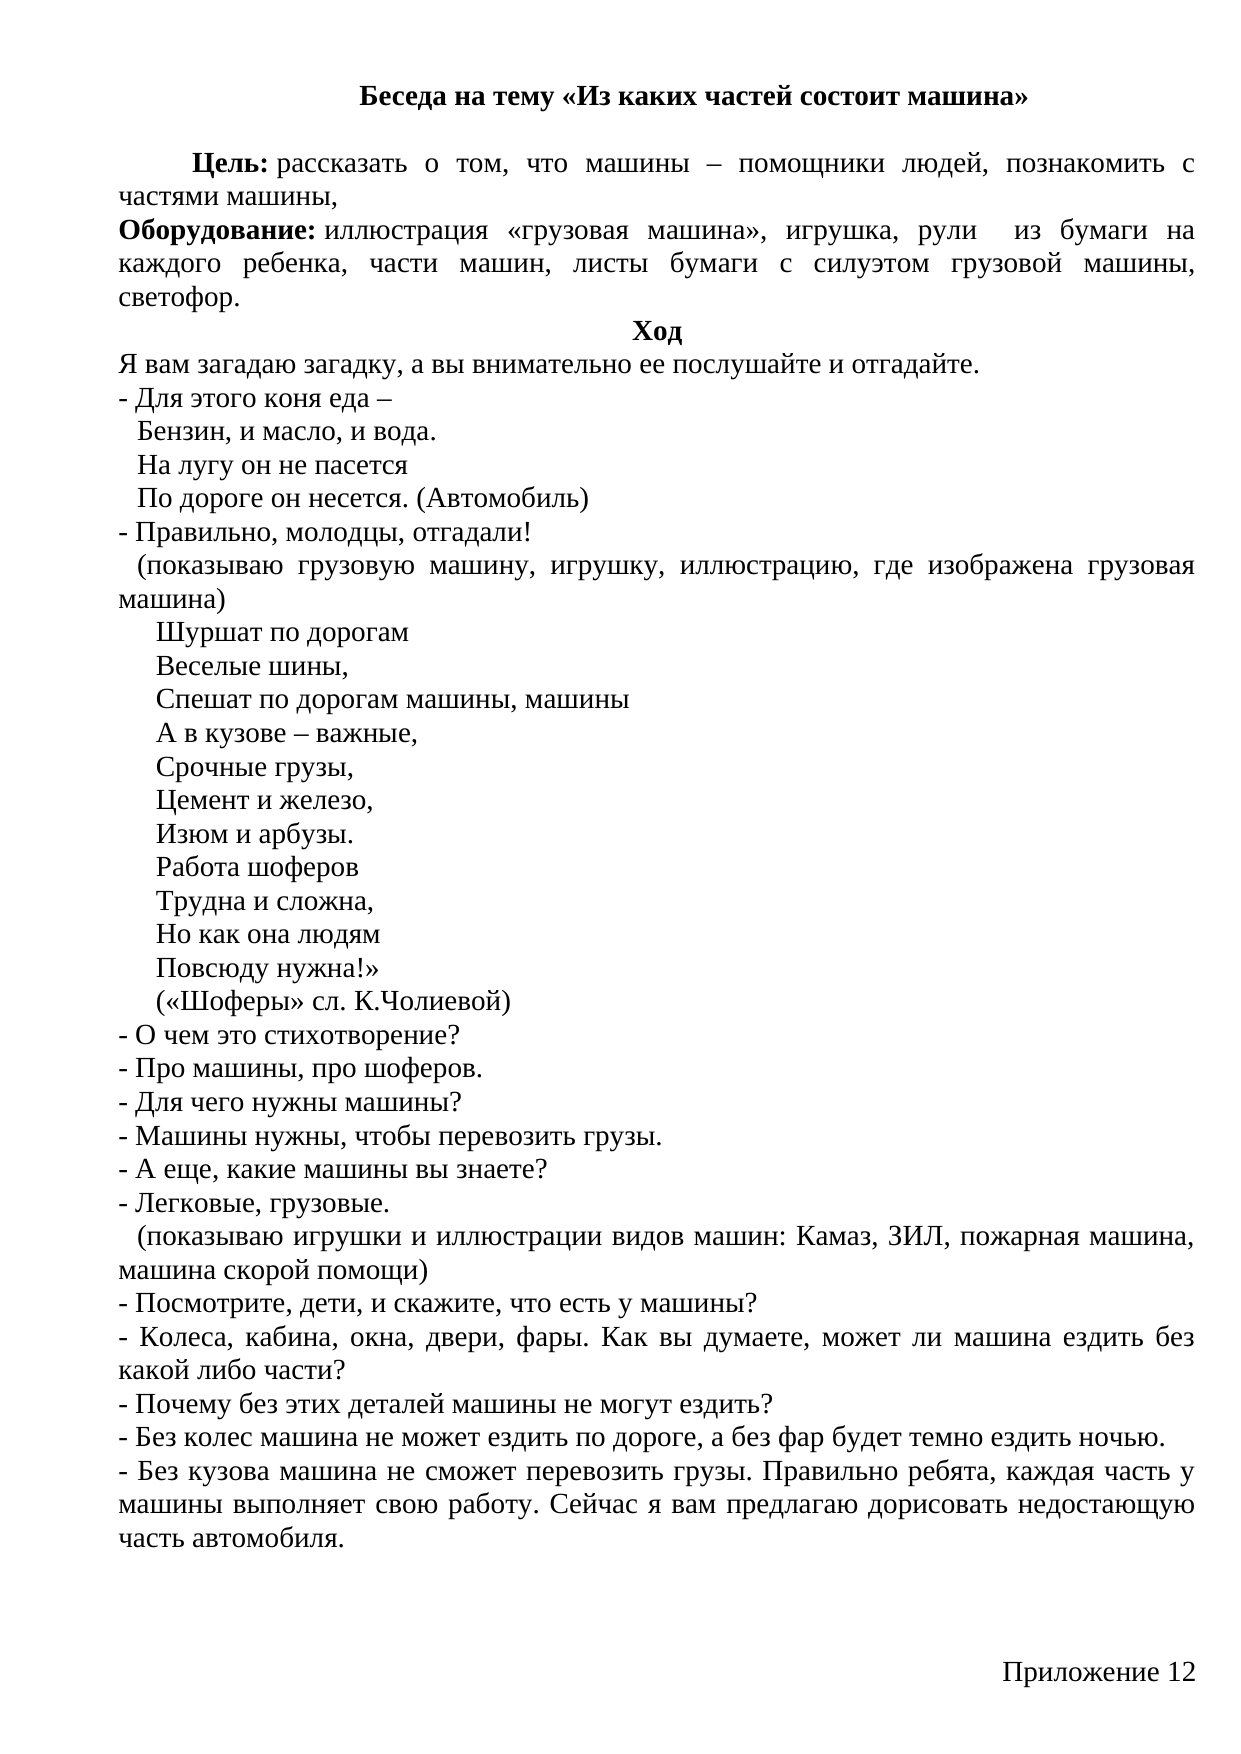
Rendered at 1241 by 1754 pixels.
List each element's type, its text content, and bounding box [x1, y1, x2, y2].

text Работа шоферов [118, 849, 1196, 883]
text Срочные грузы, [118, 749, 1196, 782]
text - Без кузова машина не сможет перевозить грузы. Правильно ребята, каждая часть у машины выполняет свою работу. Сейчас я вам предлагаю дорисовать недостающую часть автомобиля. [118, 1453, 1196, 1554]
text Я вам загадаю загадку, а вы внимательно ее послушайте и отгадайте. [118, 346, 1196, 380]
text («Шоферы» сл. К.Чолиевой) [118, 983, 1196, 1017]
text Бензин, и масло, и вода. [137, 413, 1196, 447]
text (показываю грузовую машину, игрушку, иллюстрацию, где изображена грузовая машина) [118, 547, 1196, 614]
text На лугу он не пасется [137, 447, 1196, 480]
text Оборудование: иллюстрация «грузовая машина», игрушка, рули из бумаги на каждого ребенка, части машин, листы бумаги с силуэтом грузовой машины, светофор. [118, 212, 1196, 313]
text Но как она людям [118, 916, 1196, 950]
text Повсюду нужна!» [118, 950, 1196, 983]
text А в кузове – важные, [118, 715, 1196, 749]
text - Для чего нужны машины? [118, 1084, 1196, 1118]
text (показываю игрушки и иллюстрации видов машин: Камаз, ЗИЛ, пожарная машина, машина скорой помощи) [118, 1218, 1196, 1285]
text Веселые шины, [118, 648, 1196, 682]
text Цель: рассказать о том, что машины – помощники людей, познакомить с частями машины, [118, 145, 1196, 212]
text - Правильно, молодцы, отгадали! [118, 514, 1196, 547]
text - Машины нужны, чтобы перевозить грузы. - А еще, какие машины вы знаете? [118, 1118, 1196, 1185]
text - Посмотрите, дети, и скажите, что есть у машины? [118, 1285, 1196, 1319]
text По дороге он несется. (Автомобиль) [137, 480, 1196, 514]
text Трудна и сложна, [118, 883, 1196, 916]
text Изюм и арбузы. [118, 816, 1196, 849]
text Шуршат по дорогам [118, 614, 1196, 648]
text Спешат по дорогам машины, машины [118, 682, 1196, 715]
text Цемент и железо, [118, 782, 1196, 816]
text Ход [118, 313, 1196, 346]
text - Без колес машина не может ездить по дороге, а без фар будет темно ездить ночью. [118, 1419, 1196, 1453]
text Приложение 12 [118, 1654, 1196, 1688]
text - О чем это стихотворение? [118, 1017, 1196, 1051]
text - Про машины, про шоферов. [118, 1051, 1196, 1084]
text - Почему без этих деталей машины не могут ездить? [118, 1386, 1196, 1419]
text - Легковые, грузовые. [118, 1185, 1196, 1218]
text - Колеса, кабина, окна, двери, фары. Как вы думаете, может ли машина ездить без какой либо части? [118, 1319, 1196, 1386]
text - Для этого коня еда – [118, 380, 1196, 413]
text Беседа на тему «Из каких частей состоит машина» [118, 78, 1196, 111]
